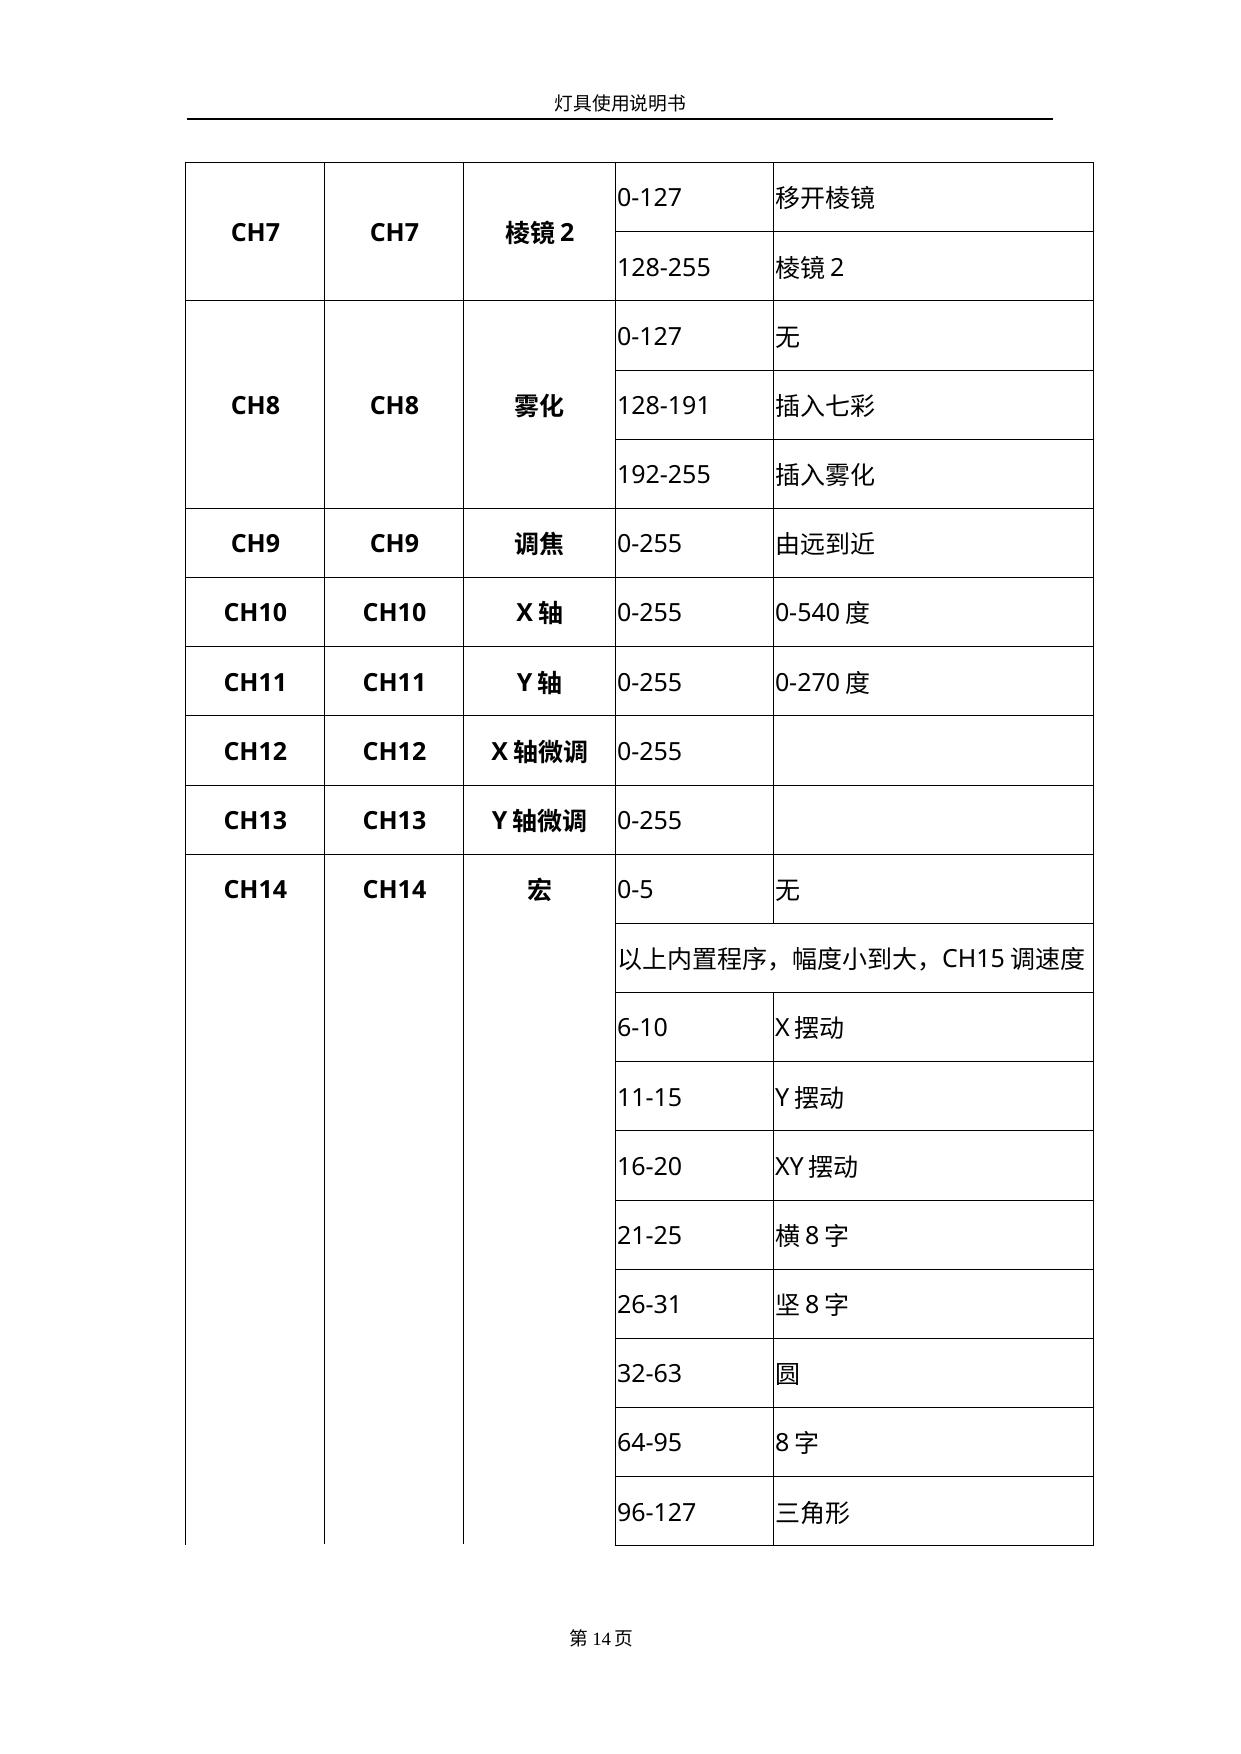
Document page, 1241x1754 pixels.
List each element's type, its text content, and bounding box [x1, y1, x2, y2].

table_cell 21-25 [616, 1201, 773, 1269]
table_cell 横8字 [774, 1201, 1093, 1269]
table_cell Y轴 [464, 647, 615, 715]
table_cell 11-15 [616, 1062, 773, 1130]
table_cell [774, 786, 1093, 854]
table_cell 192-255 [616, 440, 773, 508]
table_cell CH14 [325, 855, 464, 1545]
table_cell 64-95 [616, 1408, 773, 1476]
table_cell CH10 [186, 578, 324, 646]
table_cell 0-127 [616, 163, 773, 231]
table_cell 0-255 [616, 578, 773, 646]
table_cell 0-255 [616, 716, 773, 784]
table_cell 调焦 [464, 509, 615, 577]
table_cell [774, 716, 1093, 784]
table_cell 插入七彩 [774, 371, 1093, 439]
table_cell 宏 [464, 855, 615, 1545]
table_cell 无 [774, 855, 1093, 923]
table_cell 96-127 [616, 1477, 773, 1545]
table_cell CH9 [325, 509, 463, 577]
table_cell CH10 [325, 578, 463, 646]
table_cell CH11 [186, 647, 324, 715]
table_cell CH13 [186, 786, 324, 854]
table_cell CH11 [325, 647, 463, 715]
table_cell X摆动 [774, 993, 1093, 1061]
table_cell 0-255 [616, 647, 773, 715]
table_cell 0-255 [616, 786, 773, 854]
table_cell 棱镜2 [464, 163, 615, 300]
table_cell CH8 [325, 301, 463, 508]
table_cell 0-540度 [774, 578, 1093, 646]
table_cell 由远到近 [774, 509, 1093, 577]
table_cell 0-255 [616, 509, 773, 577]
table_cell 无 [774, 301, 1093, 369]
table_cell 128-191 [616, 371, 773, 439]
table_cell 圆 [774, 1339, 1093, 1407]
table_cell CH12 [186, 716, 324, 784]
table_cell 128-255 [616, 232, 773, 300]
table_cell CH7 [186, 163, 324, 300]
table_cell 6-10 [616, 993, 773, 1061]
table_cell 8字 [774, 1408, 1093, 1476]
table_cell 以上内置程序，幅度小到大，CH15调速度 [616, 924, 1093, 992]
table_cell 棱镜2 [774, 232, 1093, 300]
table_cell CH14 [186, 855, 325, 1545]
table_cell CH12 [325, 716, 463, 784]
table_cell 雾化 [464, 301, 615, 508]
table_cell Y轴微调 [464, 786, 615, 854]
table_cell 32-63 [616, 1339, 773, 1407]
table_cell 0-270度 [774, 647, 1093, 715]
table_cell CH9 [186, 509, 324, 577]
table_cell CH7 [325, 163, 463, 300]
table_cell X轴 [464, 578, 615, 646]
table_cell CH8 [186, 301, 324, 508]
table_cell 三角形 [774, 1477, 1093, 1545]
table_cell 坚8字 [774, 1270, 1093, 1338]
table_cell X轴微调 [464, 716, 615, 784]
table_cell 0-5 [616, 855, 773, 923]
table_cell Y摆动 [774, 1062, 1093, 1130]
table_cell 0-127 [616, 301, 773, 369]
table_cell XY摆动 [774, 1131, 1093, 1199]
table_cell CH13 [325, 786, 463, 854]
table_cell 26-31 [616, 1270, 773, 1338]
table_cell 插入雾化 [774, 440, 1093, 508]
table_cell 移开棱镜 [774, 163, 1093, 231]
table_cell 16-20 [616, 1131, 773, 1199]
